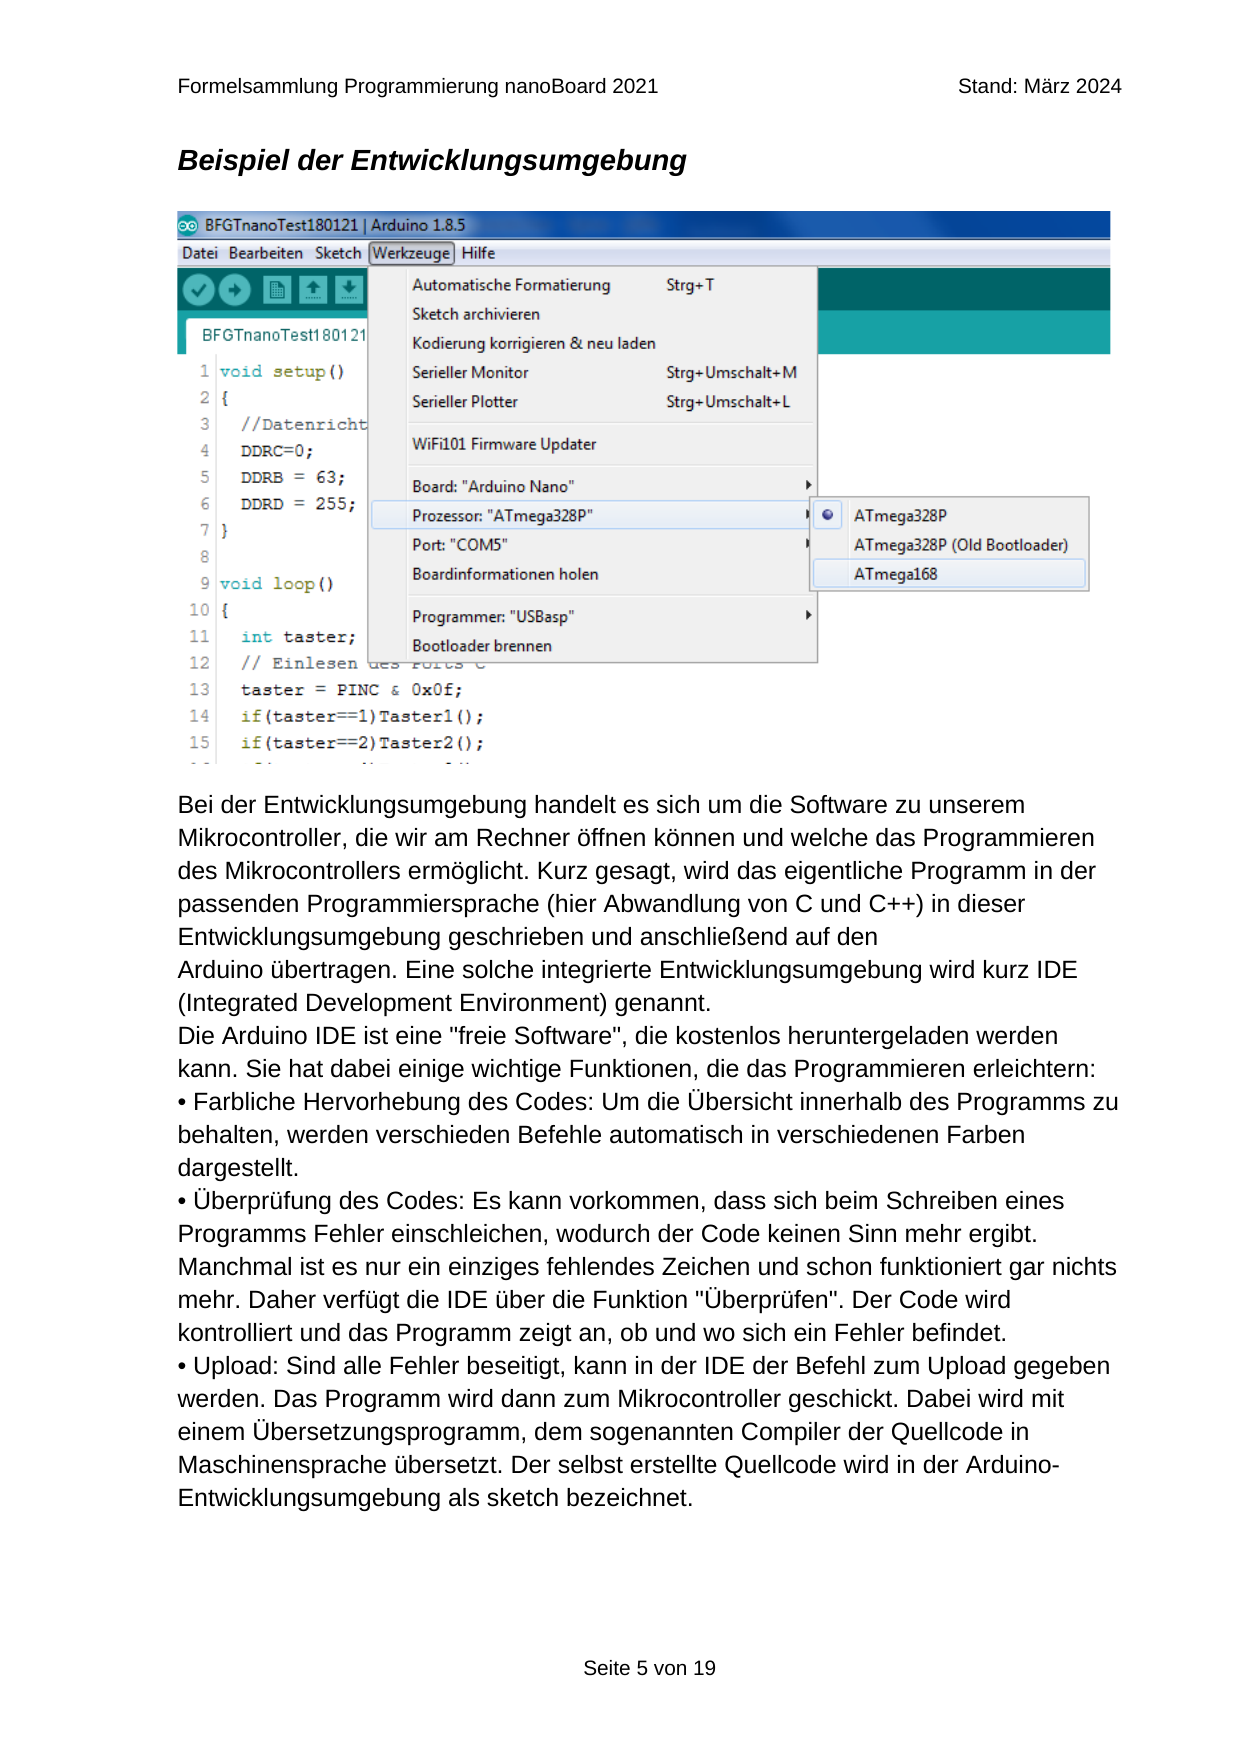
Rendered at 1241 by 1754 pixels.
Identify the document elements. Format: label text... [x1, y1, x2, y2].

text einem Übersetzungsprogramm, dem sogenannten Compiler der Quellcode in [177, 1417, 1122, 1446]
text Bei der Entwicklungsumgebung handelt es sich um die Software zu unserem Mikrocontroller, die wir am Rechner öffnen können und welche das Programmieren des Mikrocontrollers ermöglicht. Kurz gesagt, wird das eigentliche Programm in der passenden Programmiersprache (hier Abwandlung von C und C++) in dieser Entwicklungsumgebung geschrieben und anschließend auf den [177, 790, 1122, 951]
text mehr. Daher verfügt die IDE über die Funktion "Überprüfen". Der Code wird kontrolliert und das Programm zeigt an, ob und wo sich ein Fehler befindet. [177, 1285, 1122, 1347]
subtitle Beispiel der Entwicklungsumgebung [177, 143, 1122, 177]
text (Integrated Development Environment) genannt. [177, 988, 1122, 1017]
text Arduino übertragen. Eine solche integrierte Entwicklungsumgebung wird kurz IDE [177, 955, 1122, 984]
picture [177, 211, 1111, 764]
text • Farbliche Hervorhebung des Codes: Um die Übersicht innerhalb des Programms zu behalten, werden verschieden Befehle automatisch in verschiedenen Farben dargestellt. [177, 1087, 1122, 1182]
text • Überprüfung des Codes: Es kann vorkommen, dass sich beim Schreiben eines Programms Fehler einschleichen, wodurch der Code keinen Sinn mehr ergibt. Manchmal ist es nur ein einziges fehlendes Zeichen und schon funktioniert gar nichts [177, 1186, 1122, 1281]
text Maschinensprache übersetzt. Der selbst erstellte Quellcode wird in der Arduino-Entwicklungsumgebung als sketch bezeichnet. [177, 1450, 1122, 1512]
text • Upload: Sind alle Fehler beseitigt, kann in der IDE der Befehl zum Upload gegeben werden. Das Programm wird dann zum Mikrocontroller geschickt. Dabei wird mit [177, 1351, 1122, 1413]
text Die Arduino IDE ist eine "freie Software", die kostenlos heruntergeladen werden kann. Sie hat dabei einige wichtige Funktionen, die das Programmieren erleichtern: [177, 1021, 1122, 1083]
